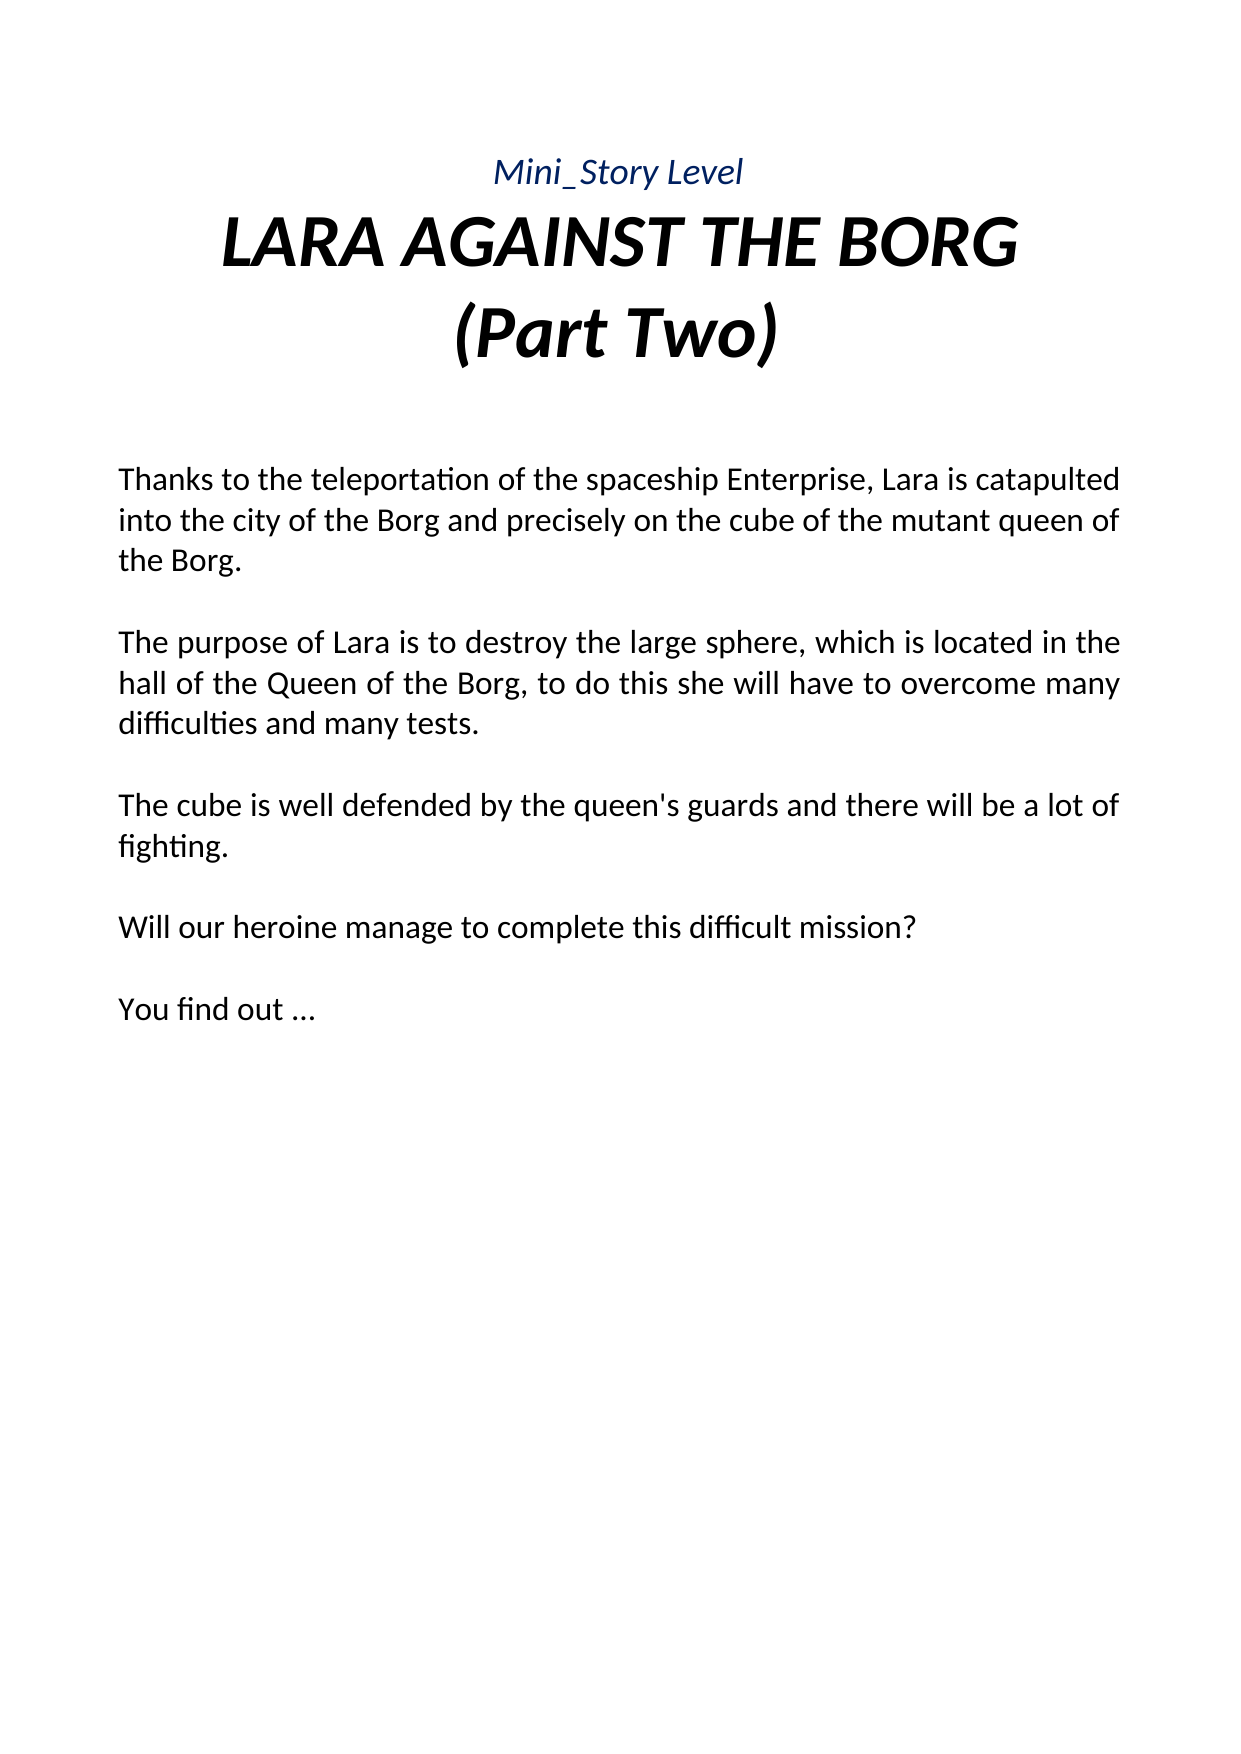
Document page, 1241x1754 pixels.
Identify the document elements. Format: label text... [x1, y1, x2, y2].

text The purpose of Lara is to destroy the large sphere, which is located in the hall of the Queen of the Borg, to do this she will have to overcome many difficulties and many tests. [118, 621, 1122, 743]
text Thanks to the teleportation of the spaceship Enterprise, Lara is catapulted into the city of the Borg and precisely on the cube of the mutant queen of the Borg. [118, 458, 1122, 580]
text Will our heroine manage to complete this difficult mission? [118, 906, 1122, 947]
text You find out ... [118, 987, 1122, 1028]
text Mini_Story Level [118, 148, 1122, 193]
text The cube is well defended by the queen's guards and there will be a lot of fighting. [118, 784, 1122, 865]
text LARA AGAINST THE BORG [118, 193, 1122, 285]
text (Part Two) [118, 285, 1122, 377]
